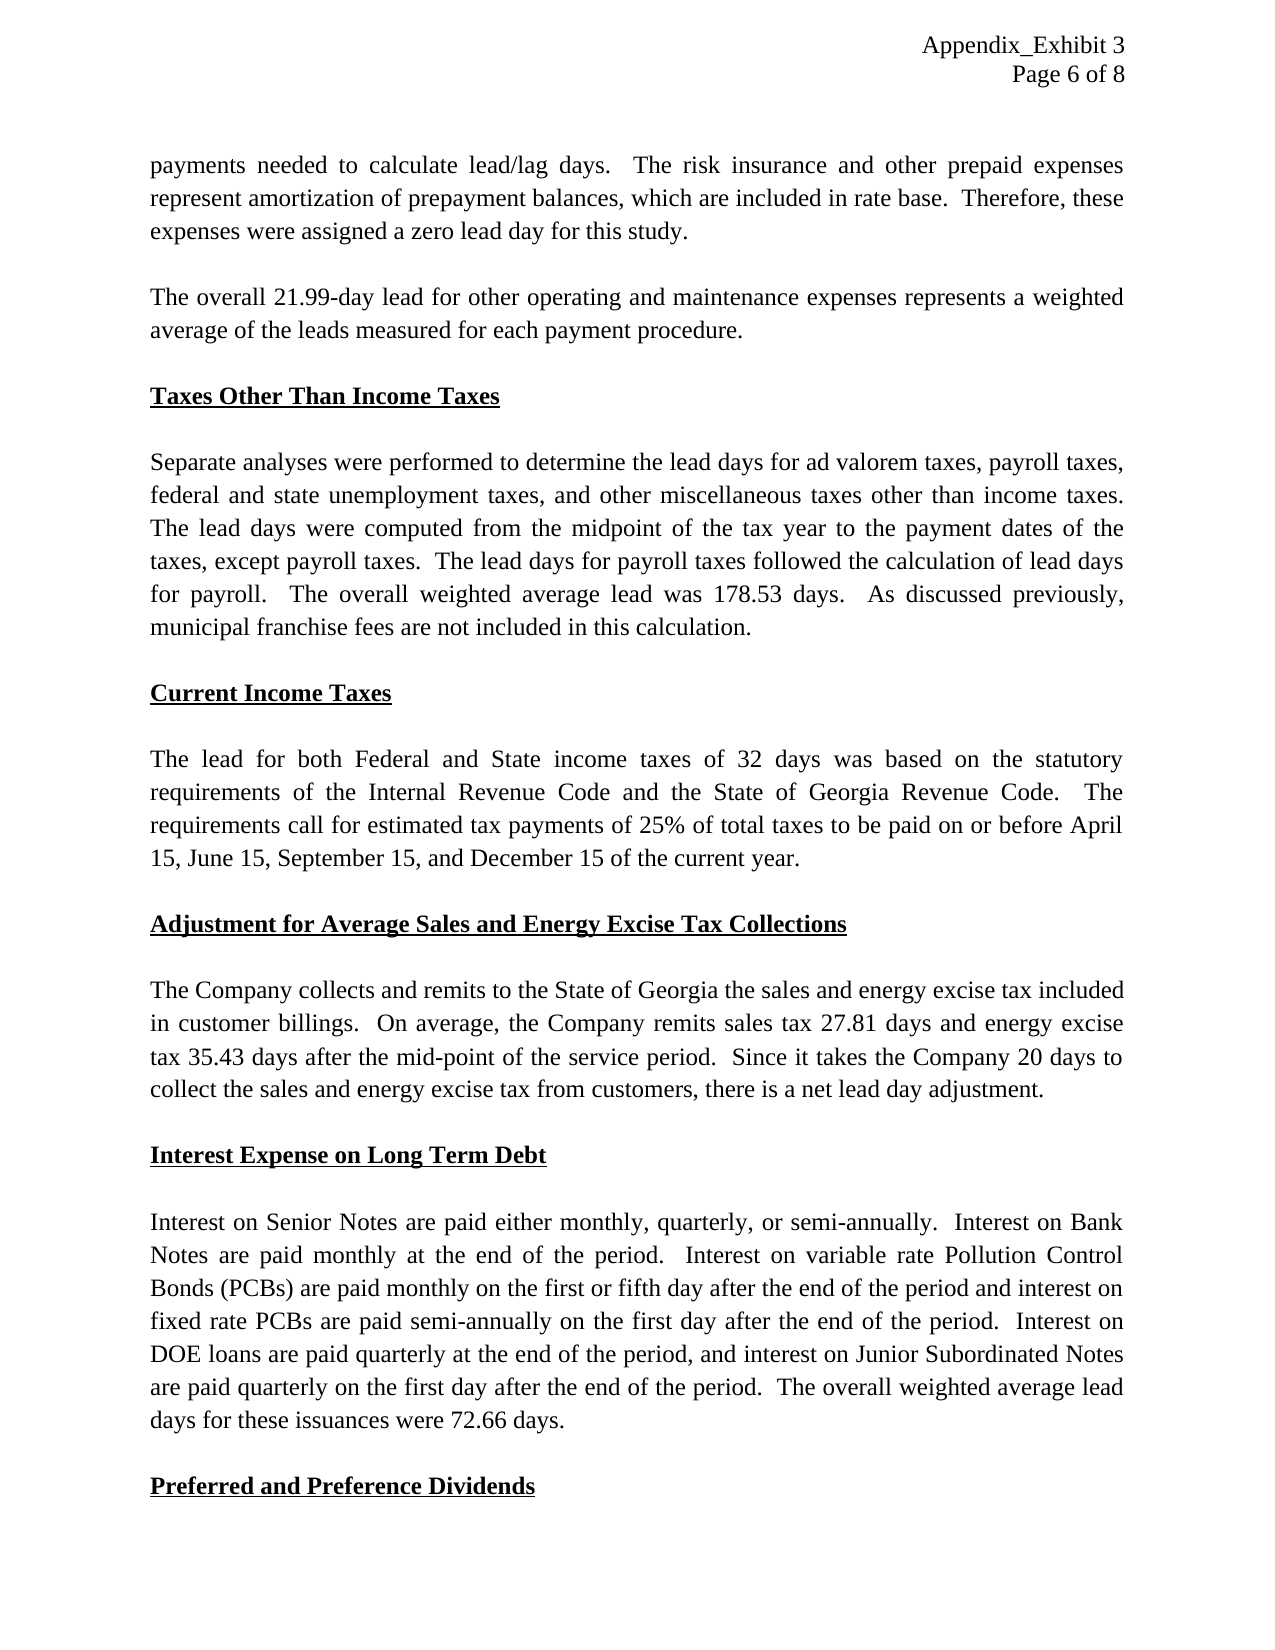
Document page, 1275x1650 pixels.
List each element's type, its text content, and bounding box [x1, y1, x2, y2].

text Preferred and Preference Dividends [75, 1471, 1125, 1499]
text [150, 150, 1125, 245]
text Interest on Senior Notes are paid either monthly, quarterly, or semi-annually. Interest on Bank Notes are paid monthly at the end of the period. Interest on variable rate Pollution Control Bonds (PCBs) are paid monthly on the first or fifth day after the end of the period and interest on fixed rate PCBs are paid semi-annually on the first day after the end of the period. Interest on DOE loans are paid quarterly at the end of the period, and interest on Junior Subordinated Notes are paid quarterly on the first day after the end of the period. The overall weighted average lead days for these issuances were 72.66 days. [75, 1207, 1125, 1433]
text The Company collects and remits to the State of Georgia the sales and energy excise tax included in customer billings. On average, the Company remits sales tax 27.81 days and energy excise tax 35.43 days after the mid-point of the service period. Since it takes the Company 20 days to collect the sales and energy excise tax from customers, there is a net lead day adjustment. [150, 976, 1125, 1103]
text Current Income Taxes [150, 678, 1125, 707]
text Adjustment for Average Sales and Energy Excise Tax Collections [150, 909, 1125, 938]
text The overall 21.99-day lead for other operating and maintenance expenses represents a weighted average of the leads measured for each payment procedure. [150, 282, 1125, 344]
text Interest Expense on Long Term Debt [150, 1141, 1125, 1169]
text Separate analyses were performed to determine the lead days for ad valorem taxes, payroll taxes, federal and state unemployment taxes, and other miscellaneous taxes other than income taxes. The lead days were computed from the midpoint of the tax year to the payment dates of the taxes, except payroll taxes. The lead days for payroll taxes followed the calculation of lead days for payroll. The overall weighted average lead was 178.53 days. As discussed previously, municipal franchise fees are not included in this calculation. [150, 447, 1125, 641]
text The lead for both Federal and State income taxes of 32 days was based on the statutory requirements of the Internal Revenue Code and the State of Georgia Revenue Code. The requirements call for estimated tax payments of 25% of total taxes to be paid on or before April 15, June 15, September 15, and December 15 of the current year. [150, 744, 1125, 872]
text Taxes Other Than Income Taxes [150, 381, 1125, 410]
